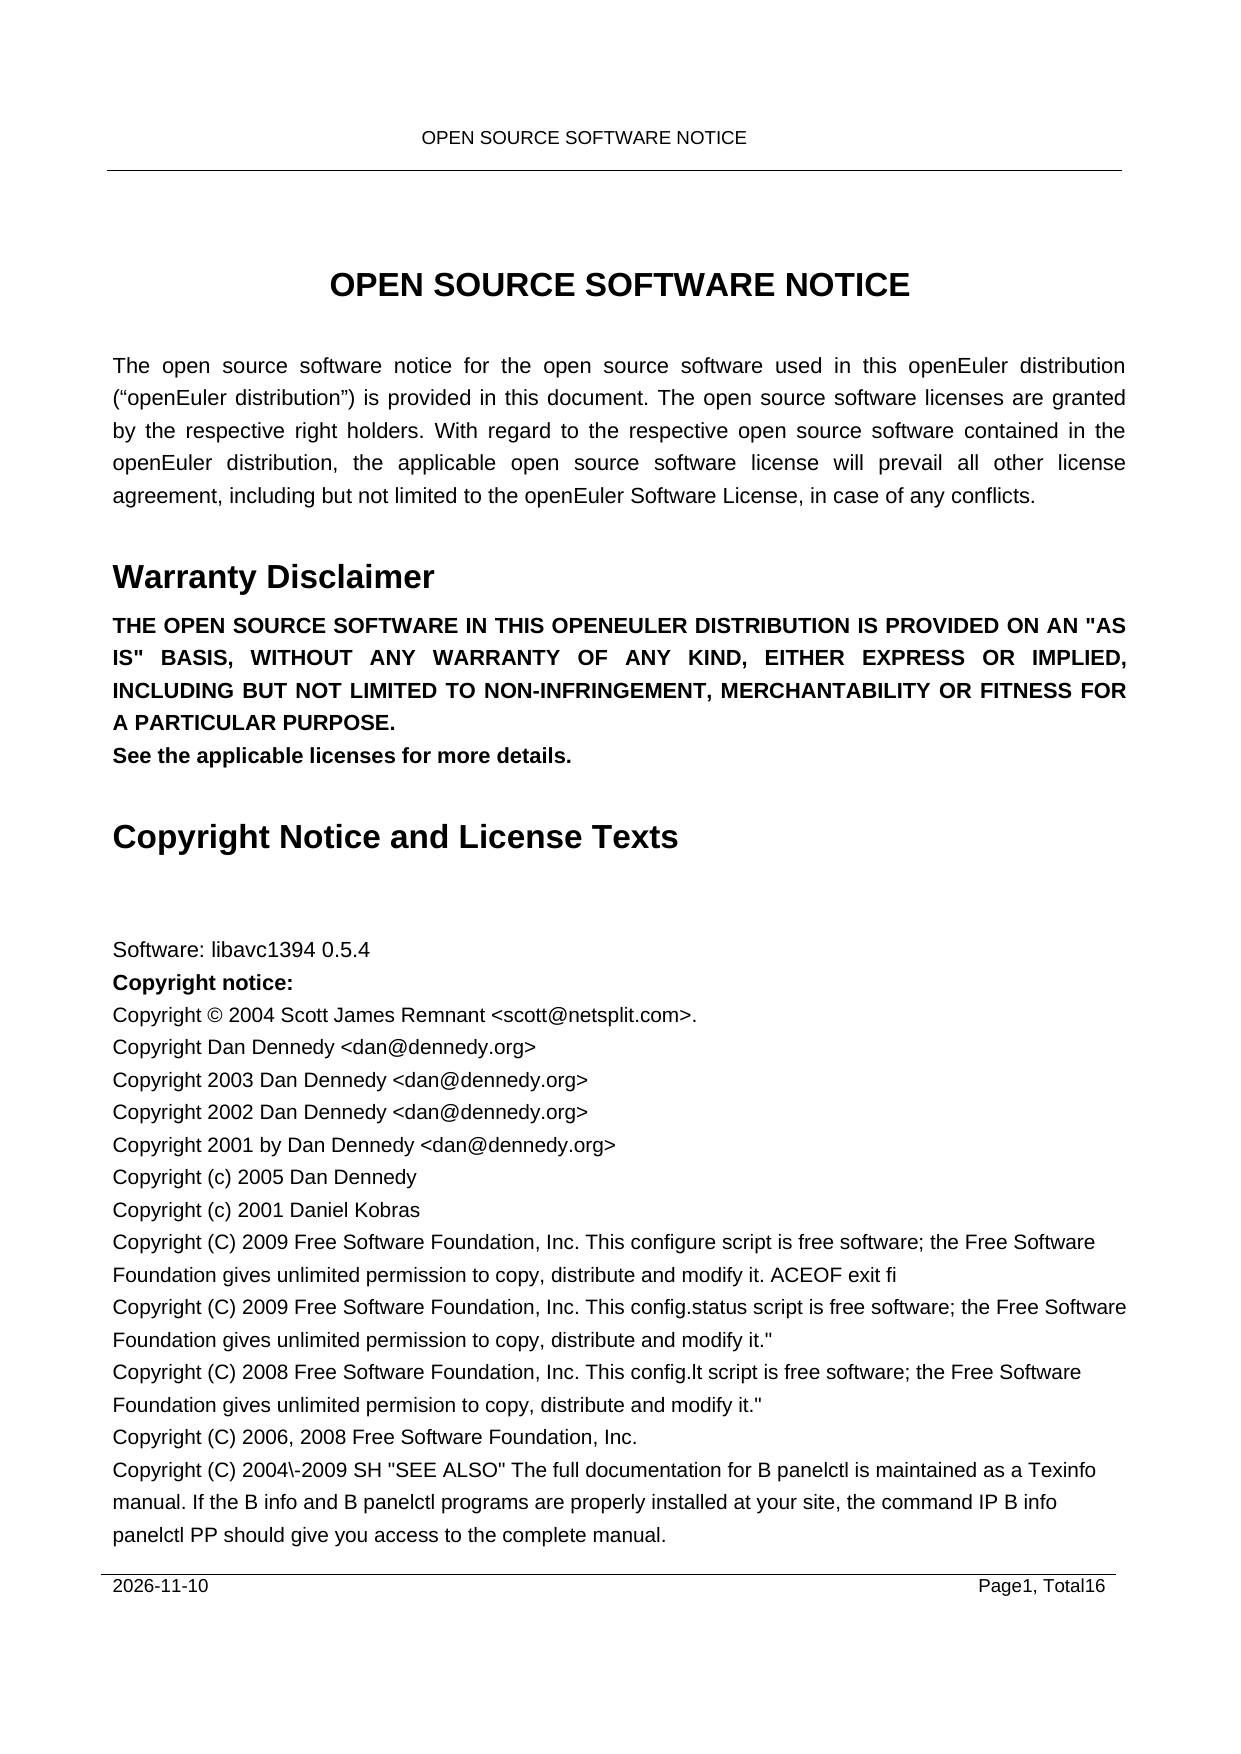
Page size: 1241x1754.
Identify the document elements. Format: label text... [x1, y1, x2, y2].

text Warranty Disclaimer [112, 544, 1128, 609]
text Copyright (C) 2004\-2009 SH "SEE ALSO" The full documentation for B panelctl is maintained as a Texinfo manual. If the B info and B panelctl programs are properly installed at your site, the command IP B info panelctl PP should give you access to the complete manual. [112, 1453, 1128, 1551]
text Copyright 2002 Dan Dennedy <dan@dennedy.org> [112, 1096, 1128, 1128]
text OPEN SOURCE SOFTWARE NOTICE [112, 251, 1128, 316]
text Copyright (C) 2006, 2008 Free Software Foundation, Inc. [112, 1421, 1128, 1453]
text Copyright (c) 2005 Dan Dennedy [112, 1161, 1128, 1193]
text Copyright Notice and License Texts [112, 804, 1128, 869]
text Copyright Dan Dennedy <dan@dennedy.org> [112, 1031, 1128, 1063]
text Copyright (C) 2009 Free Software Foundation, Inc. This configure script is free software; the Free Software Foundation gives unlimited permission to copy, distribute and modify it. ACEOF exit fi [112, 1226, 1128, 1291]
text Copyright (C) 2008 Free Software Foundation, Inc. This config.lt script is free software; the Free Software Foundation gives unlimited permision to copy, distribute and modify it." [112, 1356, 1128, 1421]
text Copyright 2003 Dan Dennedy <dan@dennedy.org> [112, 1063, 1128, 1096]
text Copyright © 2004 Scott James Remnant <scott@netsplit.com>. [112, 998, 1128, 1031]
text The open source software notice for the open source software used in this openEuler distribution (“openEuler distribution”) is provided in this document. The open source software licenses are granted by the respective right holders. With regard to the respective open source software contained in the openEuler distribution, the applicable open source software license will prevail all other license agreement, including but not limited to the openEuler Software License, in case of any conflicts. [112, 349, 1128, 511]
text THE OPEN SOURCE SOFTWARE IN THIS OPENEULER DISTRIBUTION IS PROVIDED ON AN "AS IS" BASIS, WITHOUT ANY WARRANTY OF ANY KIND, EITHER EXPRESS OR IMPLIED, INCLUDING BUT NOT LIMITED TO NON-INFRINGEMENT, MERCHANTABILITY OR FITNESS FOR A PARTICULAR PURPOSE. See the applicable licenses for more details. [112, 609, 1128, 771]
text Copyright (C) 2009 Free Software Foundation, Inc. This config.status script is free software; the Free Software Foundation gives unlimited permission to copy, distribute and modify it." [112, 1291, 1128, 1356]
text Copyright (c) 2001 Daniel Kobras [112, 1193, 1128, 1226]
text Copyright notice: [112, 966, 1128, 998]
text Software: libavc1394 0.5.4 [112, 933, 1128, 966]
text Copyright 2001 by Dan Dennedy <dan@dennedy.org> [112, 1128, 1128, 1161]
